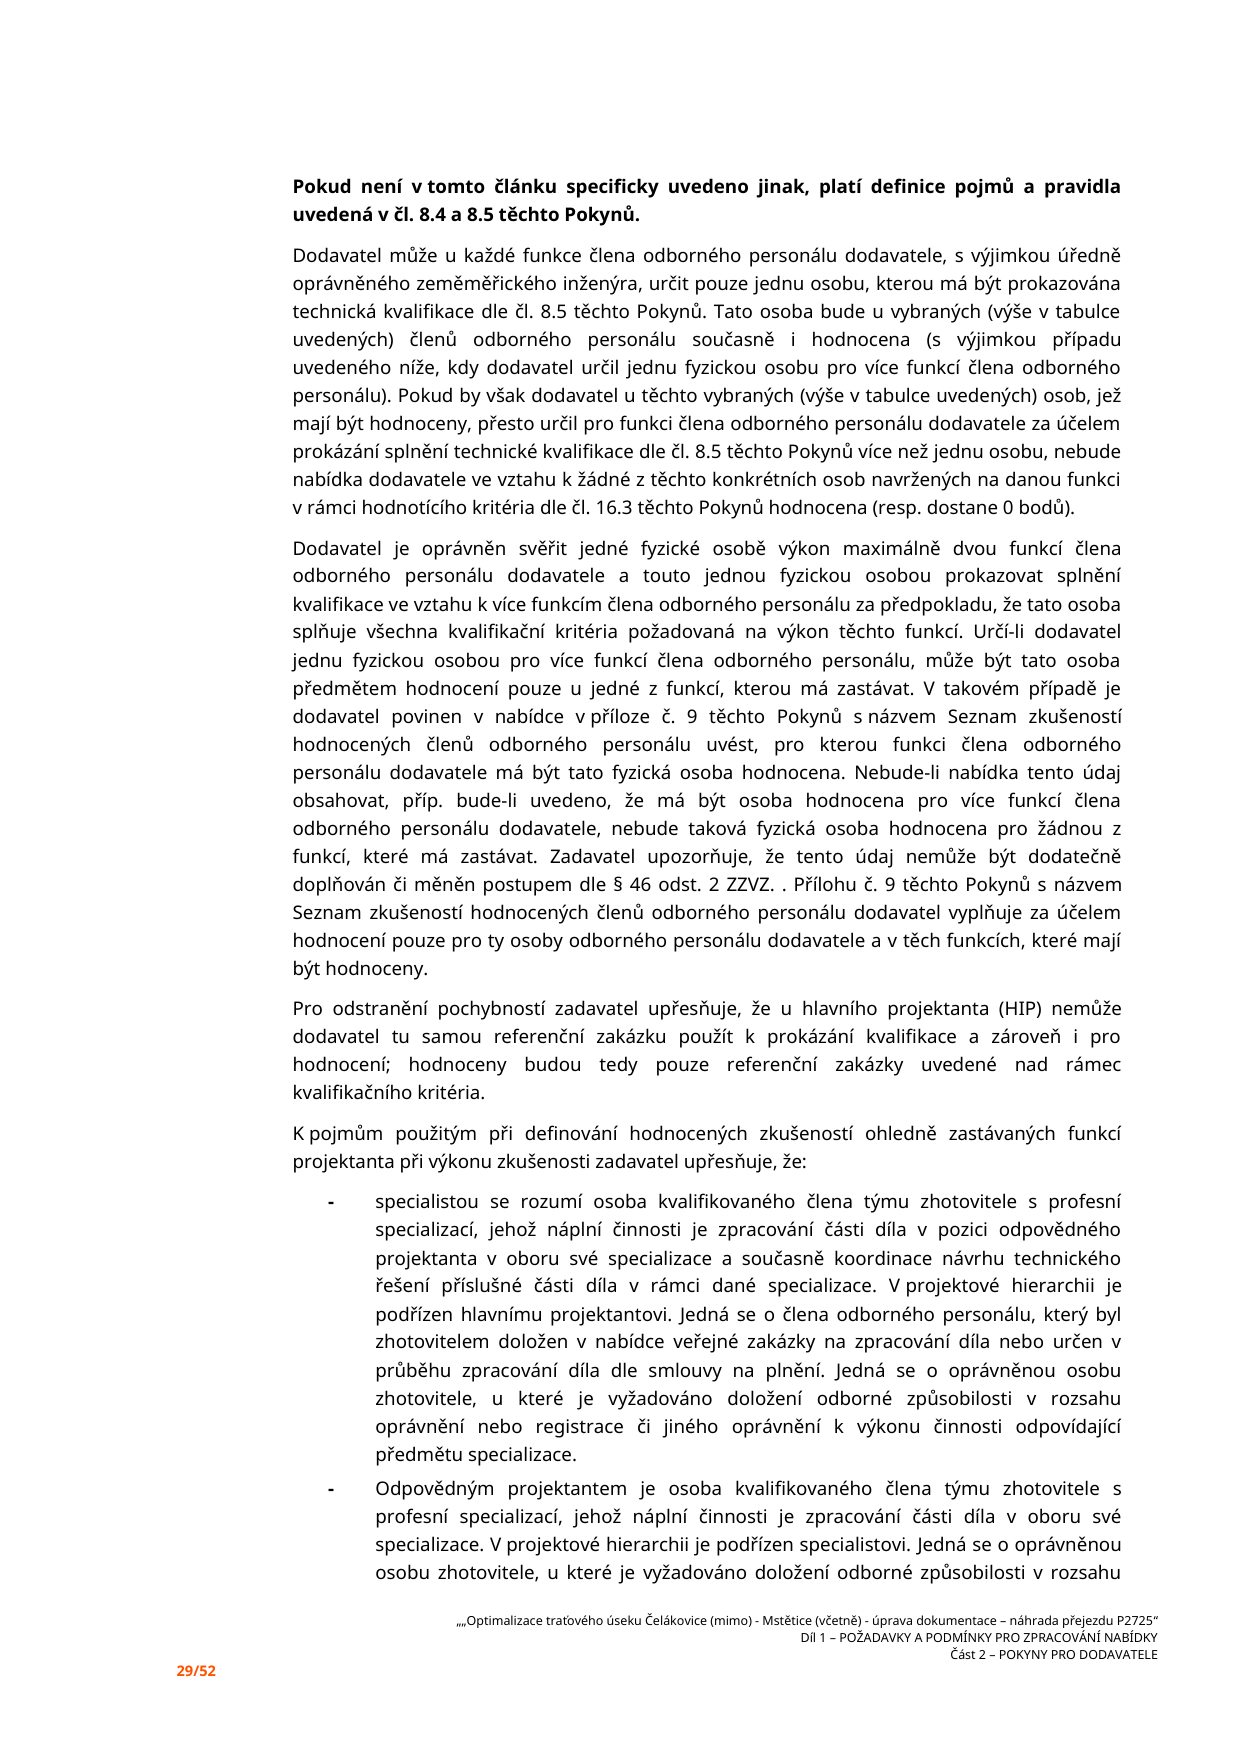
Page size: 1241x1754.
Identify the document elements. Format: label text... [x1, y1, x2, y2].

text specialistou se rozumí osoba kvalifikovaného člena týmu zhotovitele s profesní specializací, jehož náplní činnosti je zpracování části díla v pozici odpovědného projektanta v oboru své specializace a současně koordinace návrhu technického řešení příslušné části díla v rámci dané specializace. V projektové hierarchii je podřízen hlavnímu projektantovi. Jedná se o člena odborného personálu, který byl zhotovitelem doložen v nabídce veřejné zakázky na zpracování díla nebo určen v průběhu zpracování díla dle smlouvy na plnění. Jedná se o oprávněnou osobu zhotovitele, u které je vyžadováno doložení odborné způsobilosti v rozsahu oprávnění nebo registrace či jiného oprávnění k výkonu činnosti odpovídající předmětu specializace. [328, 1189, 1122, 1466]
list Pro odstranění pochybností zadavatel upřesňuje, že u hlavního projektanta (HIP) nemůže dodavatel tu samou referenční zakázku použít k prokázání kvalifikace a zároveň i pro hodnocení; hodnoceny budou tedy pouze referenční zakázky uvedené nad rámec kvalifikačního kritéria. [292, 996, 1122, 1105]
list Dodavatel je oprávněn svěřit jedné fyzické osobě výkon maximálně dvou funkcí člena odborného personálu dodavatele a touto jednou fyzickou osobou prokazovat splnění kvalifikace ve vztahu k více funkcím člena odborného personálu za předpokladu, že tato osoba splňuje všechna kvalifikační kritéria požadovaná na výkon těchto funkcí. Určí-li dodavatel jednu fyzickou osobou pro více funkcí člena odborného personálu, může být tato osoba předmětem hodnocení pouze u jedné z funkcí, kterou má zastávat. V takovém případě je dodavatel povinen v nabídce v příloze č. 9 těchto Pokynů s názvem Seznam zkušeností hodnocených členů odborného personálu uvést, pro kterou funkci člena odborného personálu dodavatele má být tato fyzická osoba hodnocena. Nebude-li nabídka tento údaj obsahovat, příp. bude-li uvedeno, že má být osoba hodnocena pro více funkcí člena odborného personálu dodavatele, nebude taková fyzická osoba hodnocena pro žádnou z funkcí, které má zastávat. Zadavatel upozorňuje, že tento údaj nemůže být dodatečně doplňován či měněn postupem dle § 46 odst. 2 ZZVZ. . Přílohu č. 9 těchto Pokynů s názvem Seznam zkušeností hodnocených členů odborného personálu dodavatel vyplňuje za účelem hodnocení pouze pro ty osoby odborného personálu dodavatele a v těch funkcích, které mají být hodnoceny. [292, 535, 1122, 981]
list K pojmům použitým při definování hodnocených zkušeností ohledně zastávaných funkcí projektanta při výkonu zkušenosti zadavatel upřesňuje, že: [292, 1120, 1122, 1174]
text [328, 1475, 1122, 1585]
list Pokud není v tomto článku specificky uvedeno jinak, platí definice pojmů a pravidla uvedená v čl. 8.4 a 8.5 těchto Pokynů. [292, 173, 1122, 227]
list Dodavatel může u každé funkce člena odborného personálu dodavatele, s výjimkou úředně oprávněného zeměměřického inženýra, určit pouze jednu osobu, kterou má být prokazována technická kvalifikace dle čl. 8.5 těchto Pokynů. Tato osoba bude u vybraných (výše v tabulce uvedených) členů odborného personálu současně i hodnocena (s výjimkou případu uvedeného níže, kdy dodavatel určil jednu fyzickou osobu pro více funkcí člena odborného personálu). Pokud by však dodavatel u těchto vybraných (výše v tabulce uvedených) osob, jež mají být hodnoceny, přesto určil pro funkci člena odborného personálu dodavatele za účelem prokázání splnění technické kvalifikace dle čl. 8.5 těchto Pokynů více než jednu osobu, nebude nabídka dodavatele ve vztahu k žádné z těchto konkrétních osob navržených na danou funkci v rámci hodnotícího kritéria dle čl. 16.3 těchto Pokynů hodnocena (resp. dostane 0 bodů). [292, 242, 1122, 520]
